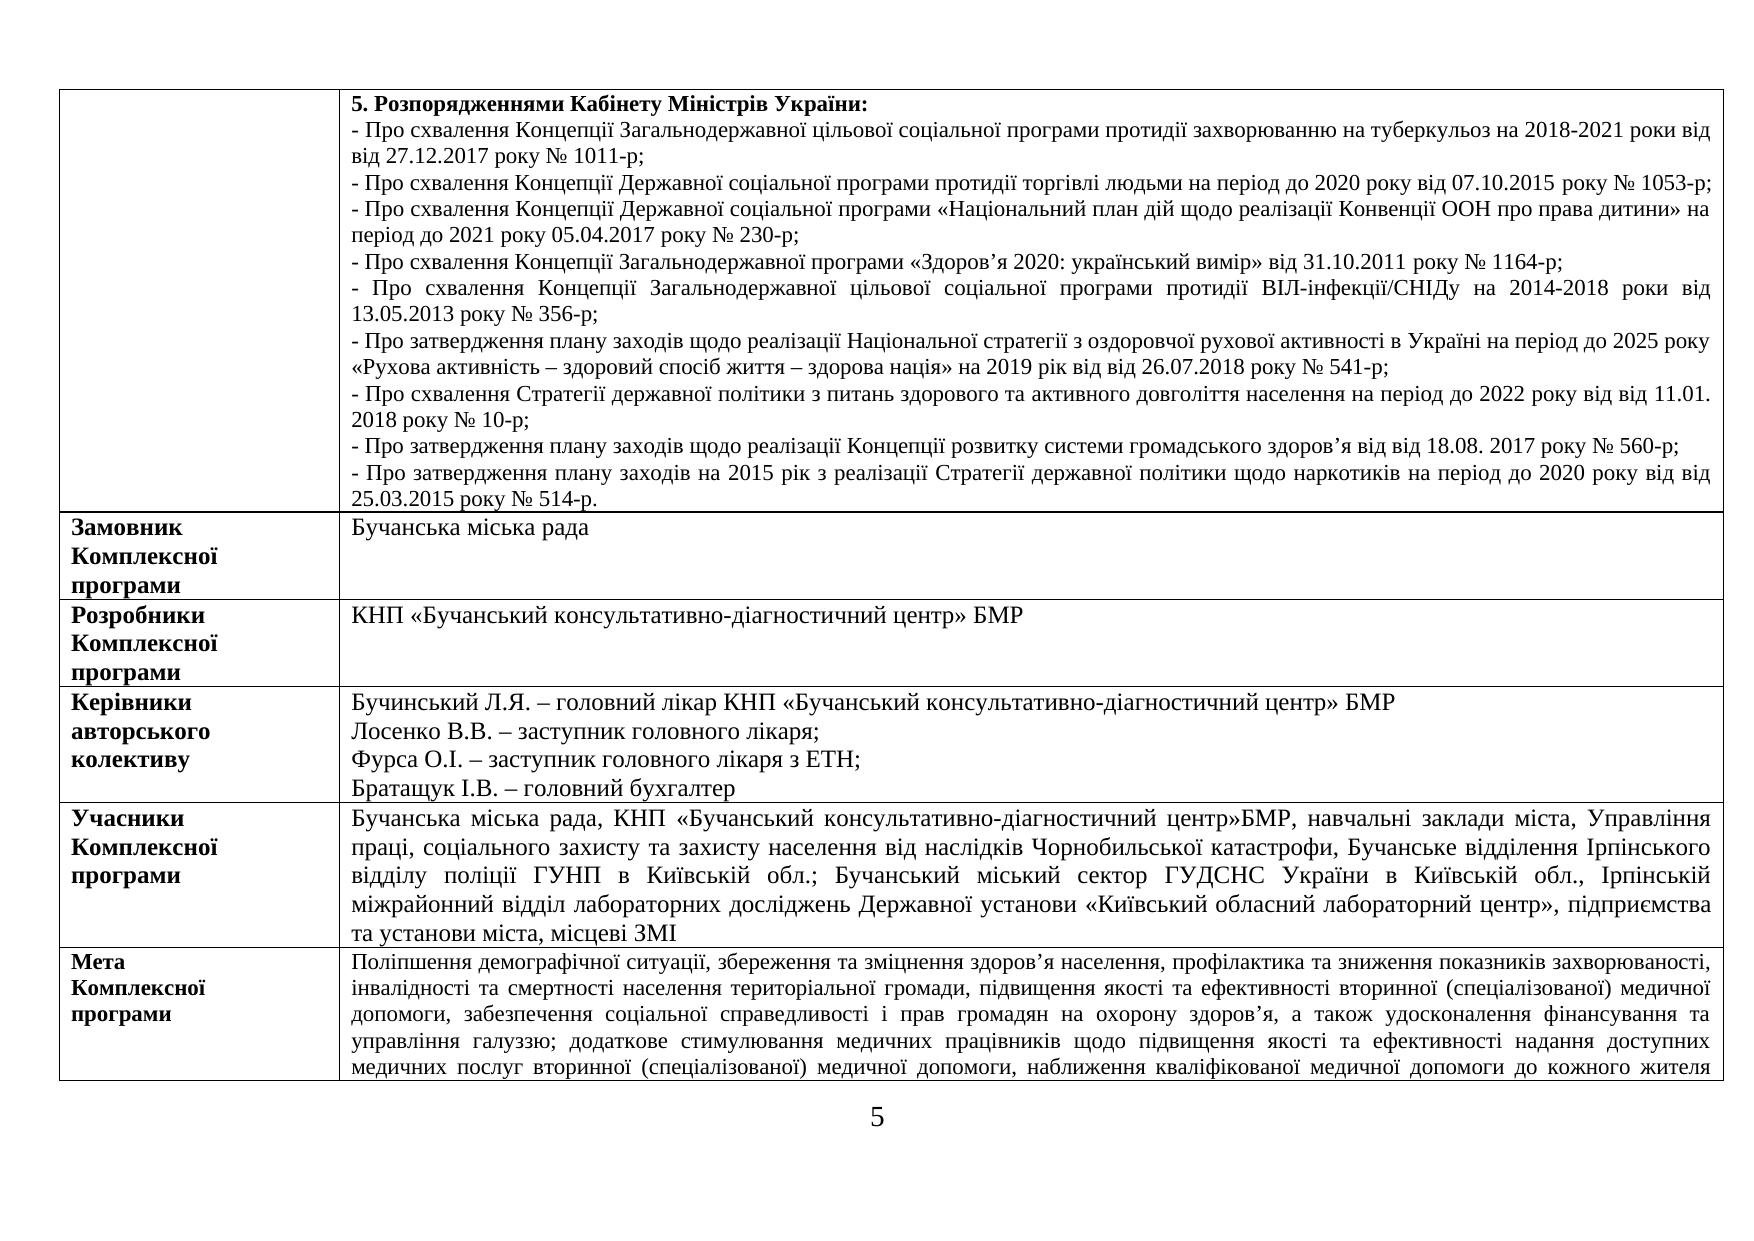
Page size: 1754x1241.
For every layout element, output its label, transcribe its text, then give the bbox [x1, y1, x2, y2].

table_cell Керівники авторського колективу [60, 687, 339, 802]
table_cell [60, 948, 339, 1079]
table_cell Бучанська міська рада [340, 513, 1723, 599]
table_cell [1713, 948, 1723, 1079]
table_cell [60, 90, 339, 511]
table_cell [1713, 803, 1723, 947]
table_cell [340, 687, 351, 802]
table_cell Учасники Комплексної програми [60, 803, 339, 947]
table_cell КНП «Бучанський консультативно-діагностичний центр» БМР [340, 600, 1723, 686]
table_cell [340, 90, 1723, 511]
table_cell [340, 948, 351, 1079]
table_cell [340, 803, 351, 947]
table_cell Розробники Комплексної програми [60, 600, 339, 686]
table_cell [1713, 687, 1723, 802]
table_cell Замовник Комплексної програми [60, 513, 339, 599]
